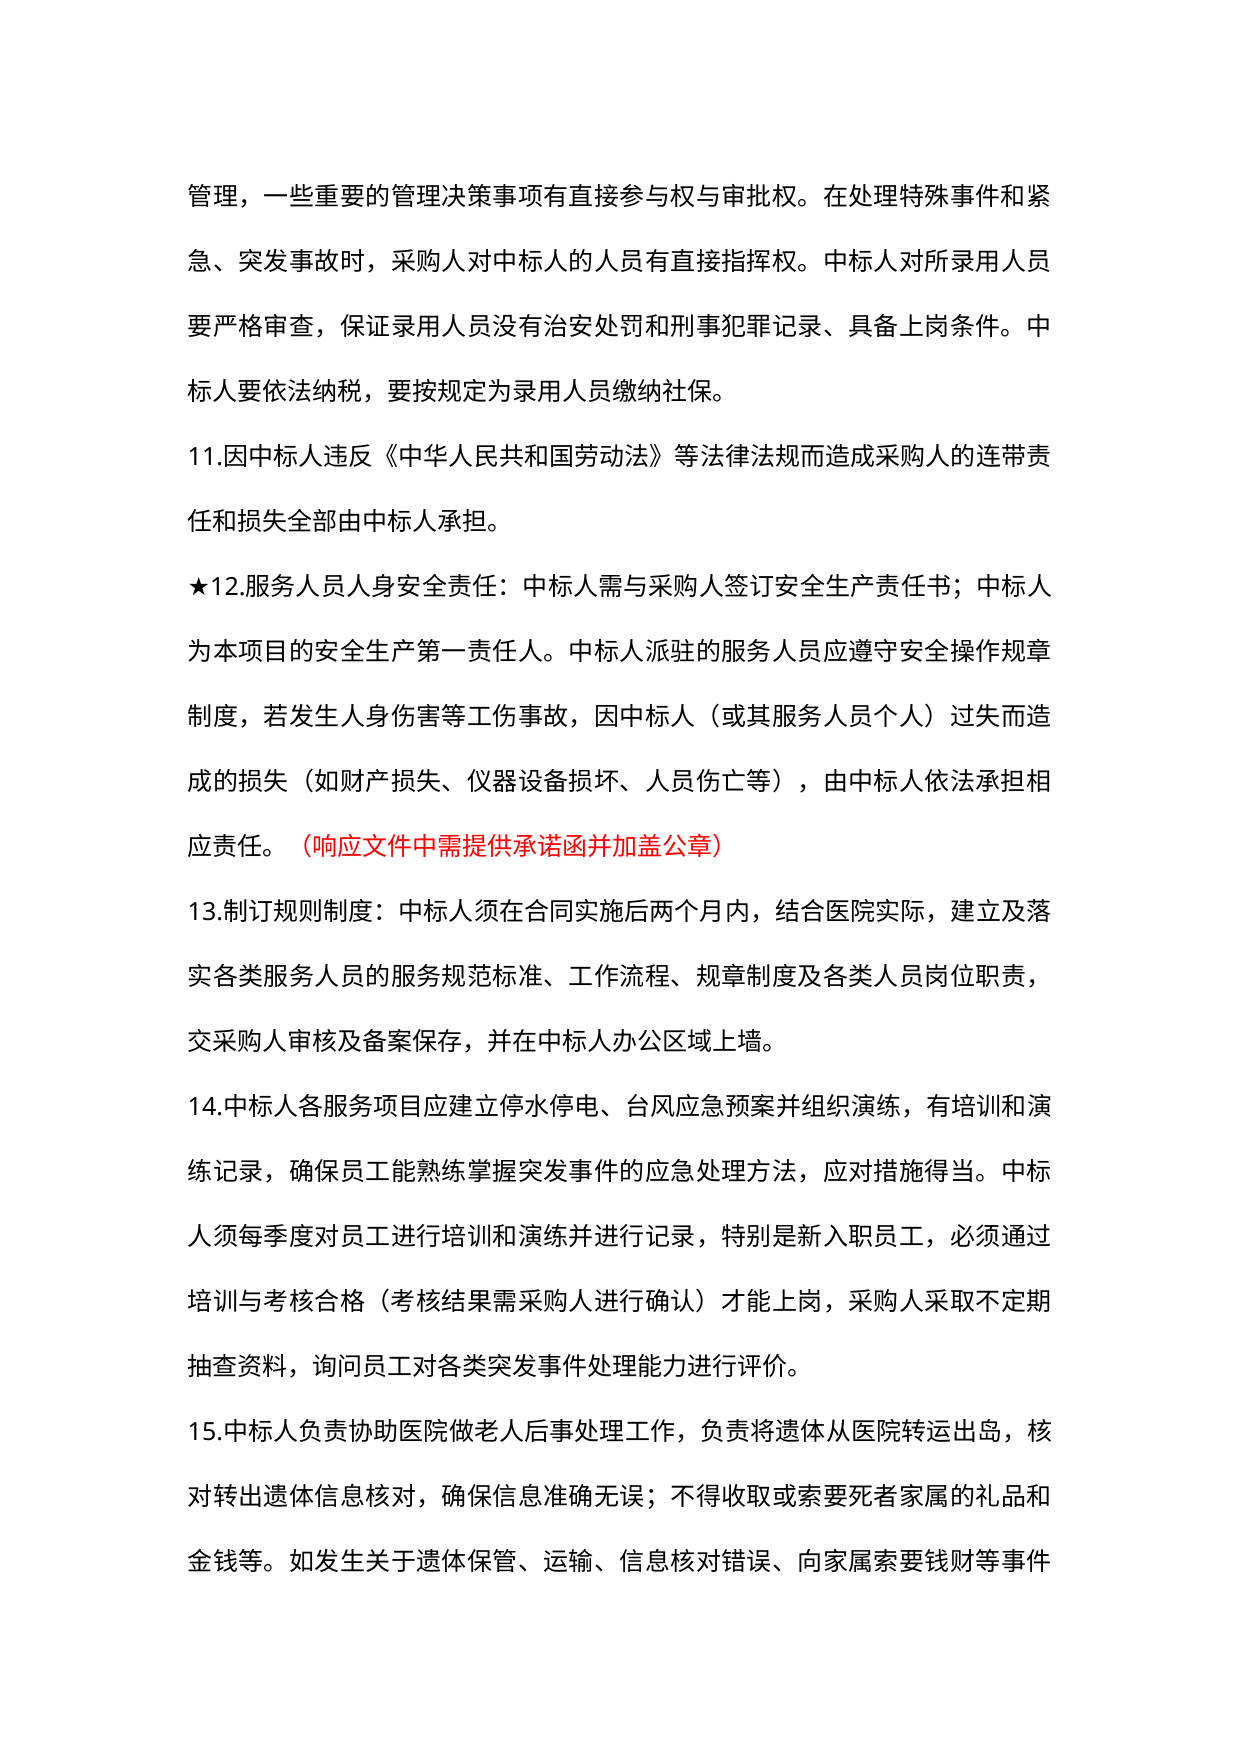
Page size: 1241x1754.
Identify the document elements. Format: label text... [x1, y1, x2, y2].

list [187, 162, 1053, 422]
list 11.因中标人违反《中华人民共和国劳动法》等法律法规而造成采购人的连带责任和损失全部由中标人承担。 [187, 422, 1053, 552]
list 13.制订规则制度：中标人须在合同实施后两个月内，结合医院实际，建立及落实各类服务人员的服务规范标准、工作流程、规章制度及各类人员岗位职责，交采购人审核及备案保存，并在中标人办公区域上墙。 [187, 877, 1053, 1072]
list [187, 1397, 1053, 1592]
list 14.中标人各服务项目应建立停水停电、台风应急预案并组织演练，有培训和演练记录，确保员工能熟练掌握突发事件的应急处理方法，应对措施得当。中标人须每季度对员工进行培训和演练并进行记录，特别是新入职员工，必须通过培训与考核合格（考核结果需采购人进行确认）才能上岗，采购人采取不定期抽查资料，询问员工对各类突发事件处理能力进行评价。 [187, 1072, 1053, 1397]
list ★12.服务人员人身安全责任：中标人需与采购人签订安全生产责任书；中标人为本项目的安全生产第一责任人。中标人派驻的服务人员应遵守安全操作规章制度，若发生人身伤害等工伤事故，因中标人（或其服务人员个人）过失而造成的损失（如财产损失、仪器设备损坏、人员伤亡等），由中标人依法承担相应责任。（响应文件中需提供承诺函并加盖公章） [187, 552, 1053, 877]
